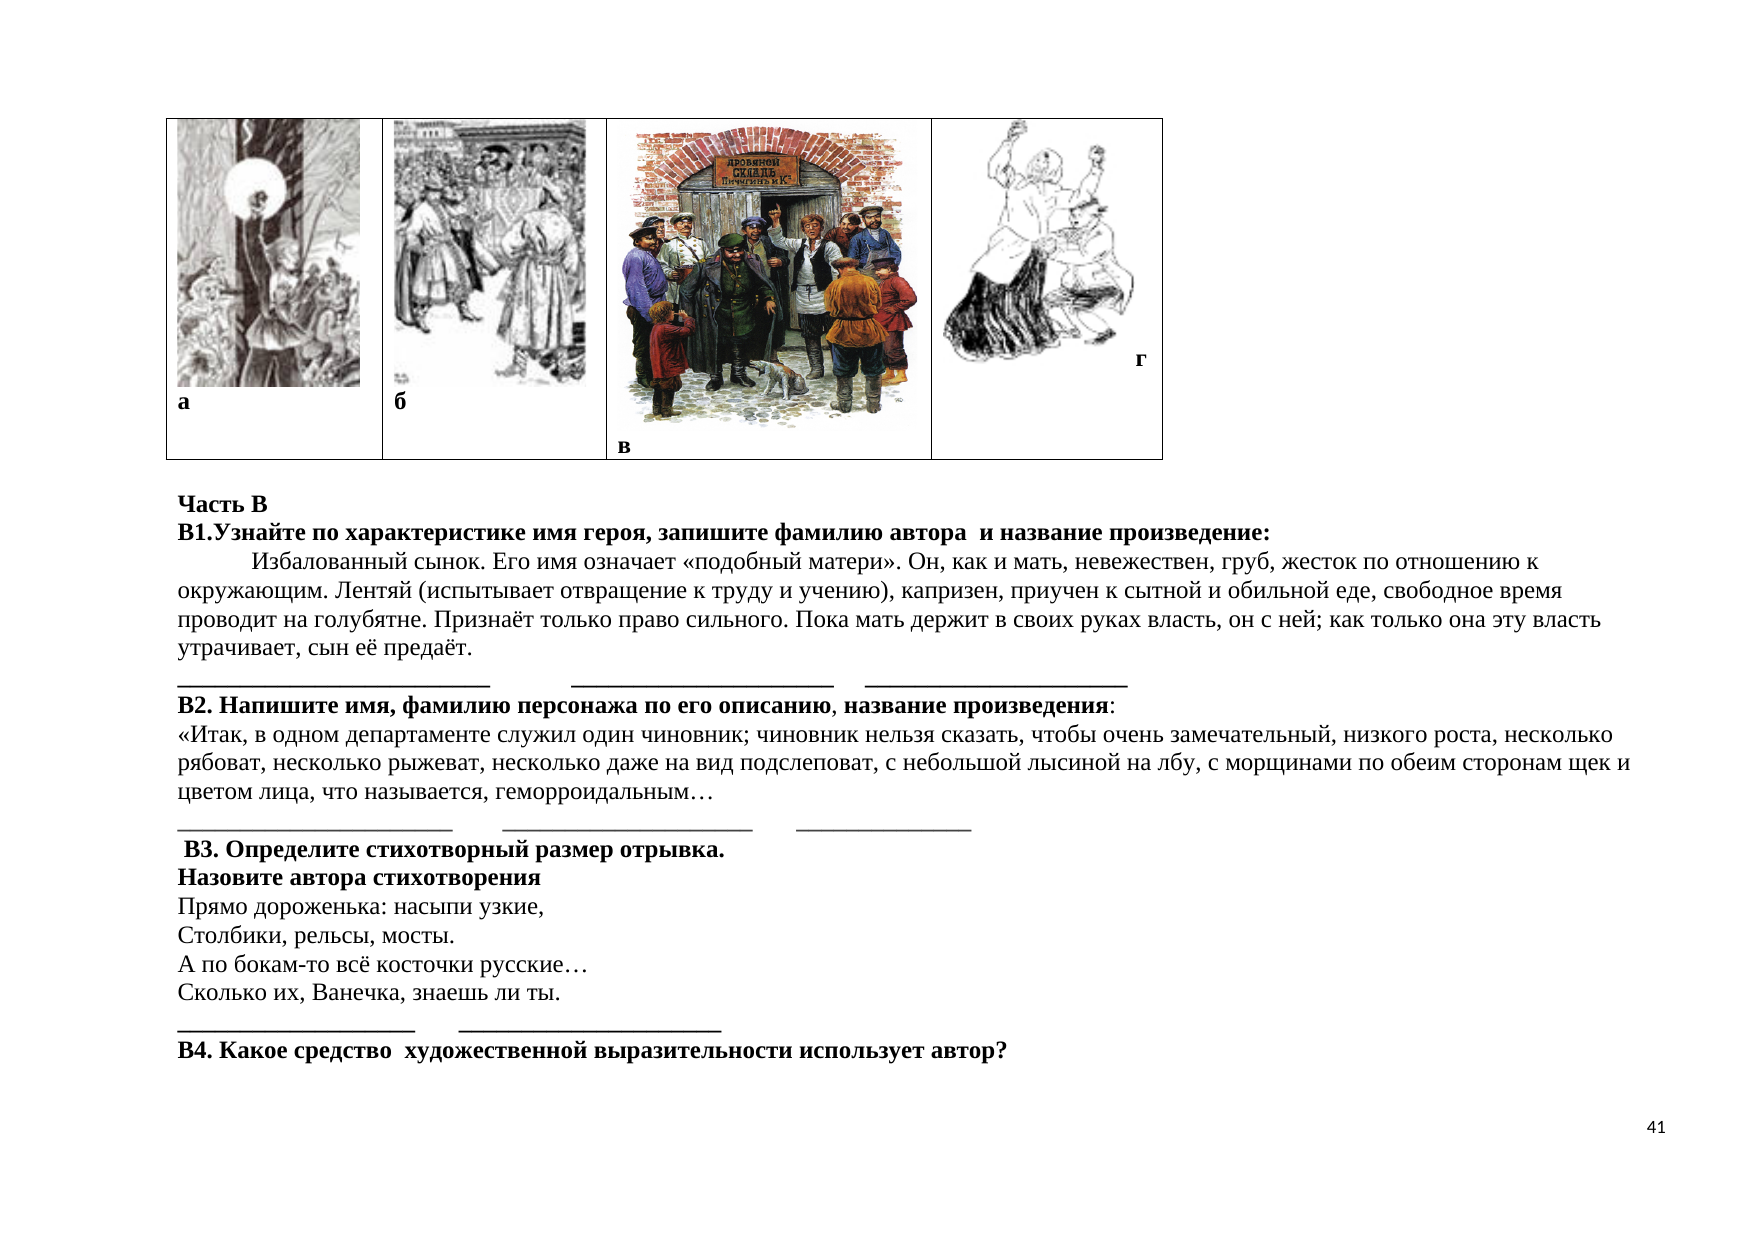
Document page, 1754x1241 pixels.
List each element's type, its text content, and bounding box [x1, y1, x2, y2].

text Избалованный сынок. Его имя означает «подобный матери». Он, как и мать, невежествен, груб, жесток по отношению к окружающим. Лентяй (испытывает отвращение к труду и учению), капризен, приучен к сытной и обильной еде, свободное время проводит на голубятне. Признаёт только право сильного. Пока мать держит в своих руках власть, он с ней; как только она эту власть утрачивает, сын её предаёт. [177, 546, 1665, 661]
text В1.Узнайте по характеристике имя героя, запишите фамилию автора и название произведение: [177, 517, 1665, 546]
text ___________________ _____________________ [177, 1006, 1665, 1035]
text Сколько их, Ванечка, знаешь ли ты. [177, 977, 1665, 1006]
text ______________________ ____________________ ______________ [177, 805, 1665, 834]
picture [177, 119, 360, 387]
text В3. Определите стихотворный размер отрывка. [177, 834, 1665, 862]
text Прямо дороженька: насыпи узкие, [177, 891, 1665, 920]
table_cell г [932, 119, 1162, 459]
text А по бокам-то всё косточки русские… [177, 949, 1665, 977]
picture [393, 119, 587, 387]
text Назовите автора стихотворения [177, 862, 1665, 891]
table_cell в [607, 119, 931, 459]
picture [617, 119, 918, 431]
text В4. Какое средство художественной выразительности использует автор? [177, 1035, 1665, 1064]
table_cell а [167, 119, 382, 459]
text В2. Напишите имя, фамилию персонажа по его описанию, название произведения: [177, 690, 1665, 719]
text Часть В [177, 489, 1665, 517]
text Столбики, рельсы, мосты. [177, 920, 1665, 949]
picture [943, 119, 1136, 366]
text _________________________ _____________________ _____________________ [177, 661, 1665, 690]
text «Итак, в одном департаменте служил один чиновник; чиновник нельзя сказать, чтобы очень замечательный, низкого роста, несколько рябоват, несколько рыжеват, несколько даже на вид подслеповат, с небольшой лысиной на лбу, с морщинами по обеим сторонам щек и цветом лица, что называется, геморроидальным… [177, 719, 1665, 805]
table_cell б [383, 119, 606, 459]
